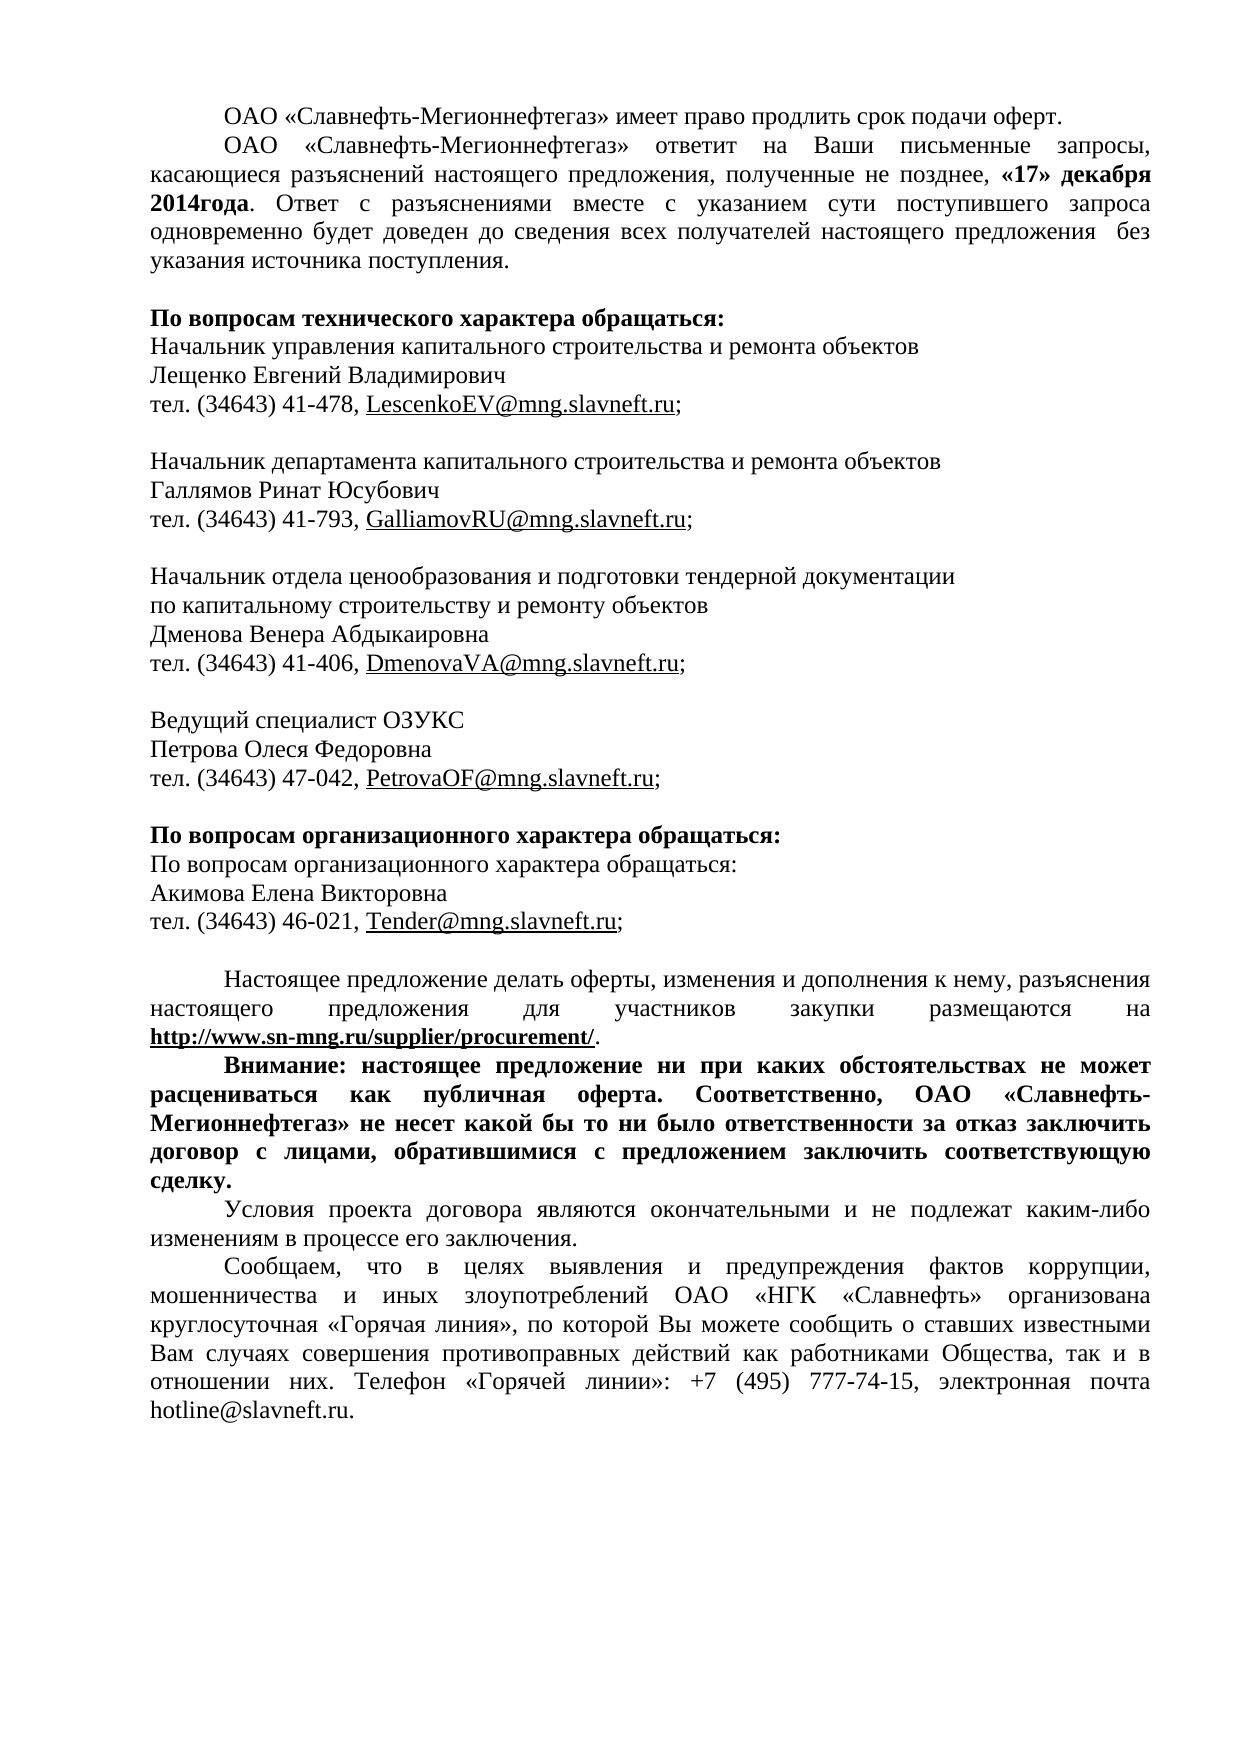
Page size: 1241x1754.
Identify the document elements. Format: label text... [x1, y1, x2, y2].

text Дменова Венера Абдыкаировна [150, 619, 1152, 648]
text По вопросам технического характера обращаться: [150, 303, 1152, 331]
text Начальник департамента капитального строительства и ремонта объектов [150, 446, 1152, 475]
text По вопросам организационного характера обращаться: [150, 849, 1152, 878]
text Начальник отдела ценообразования и подготовки тендерной документации [150, 561, 1152, 590]
text Акимова Елена Викторовна [150, 878, 1152, 906]
text Ведущий специалист ОЗУКС [150, 705, 1152, 734]
text Сообщаем, что в целях выявления и предупреждения фактов коррупции, мошенничества и иных злоупотреблений ОАО «НГК «Славнефть» организована круглосуточная «Горячая линия», по которой Вы можете сообщить о ставших известными Вам случаях совершения противоправных действий как работниками Общества, так и в отношении них. Телефон «Горячей линии»: +7 (495) 777-74-15, электронная почта hotline@slavneft.ru. [150, 1251, 1152, 1424]
text тел. (34643) 47-042, PetrovaOF@mng.slavneft.ru; [150, 763, 1152, 791]
text ОАО «Славнефть-Мегионнефтегаз» имеет право продлить срок подачи оферт. [150, 101, 1152, 130]
text По вопросам организационного характера обращаться: [150, 820, 1152, 849]
text Настоящее предложение делать оферты, изменения и дополнения к нему, разъяснения настоящего предложения для участников закупки размещаются на http://www.sn-mng.ru/supplier/procurement/. [150, 964, 1152, 1050]
text Начальник управления капитального строительства и ремонта объектов [150, 331, 1152, 360]
text тел. (34643) 41-793, GalliamovRU@mng.slavneft.ru; [150, 504, 1152, 533]
text Внимание: настоящее предложение ни при каких обстоятельствах не может расцениваться как публичная оферта. Соответственно, ОАО «Славнефть-Мегионнефтегаз» не несет какой бы то ни было ответственности за отказ заключить договор с лицами, обратившимися с предложением заключить соответствующую сделку. [150, 1050, 1152, 1194]
text Лещенко Евгений Владимирович [150, 360, 1152, 389]
text ОАО «Славнефть-Мегионнефтегаз» ответит на Ваши письменные запросы, касающиеся разъяснений настоящего предложения, полученные не позднее, «17» декабря 2014года. Ответ с разъяснениями вместе с указанием сути поступившего запроса одновременно будет доведен до сведения всех получателей настоящего предложения без указания источника поступления. [150, 130, 1152, 274]
text по капитальному строительству и ремонту объектов [150, 590, 1152, 619]
text Галлямов Ринат Юсубович [150, 475, 1152, 504]
text тел. (34643) 41-478, LescenkoEV@mng.slavneft.ru; [150, 389, 1152, 418]
text Условия проекта договора являются окончательными и не подлежат каким-либо изменениям в процессе его заключения. [150, 1194, 1152, 1251]
text тел. (34643) 41-406, DmenovaVA@mng.slavneft.ru; [150, 648, 1152, 676]
text тел. (34643) 46-021, Tender@mng.slavneft.ru; [150, 906, 1152, 935]
text Петрова Олеся Федоровна [150, 734, 1152, 763]
